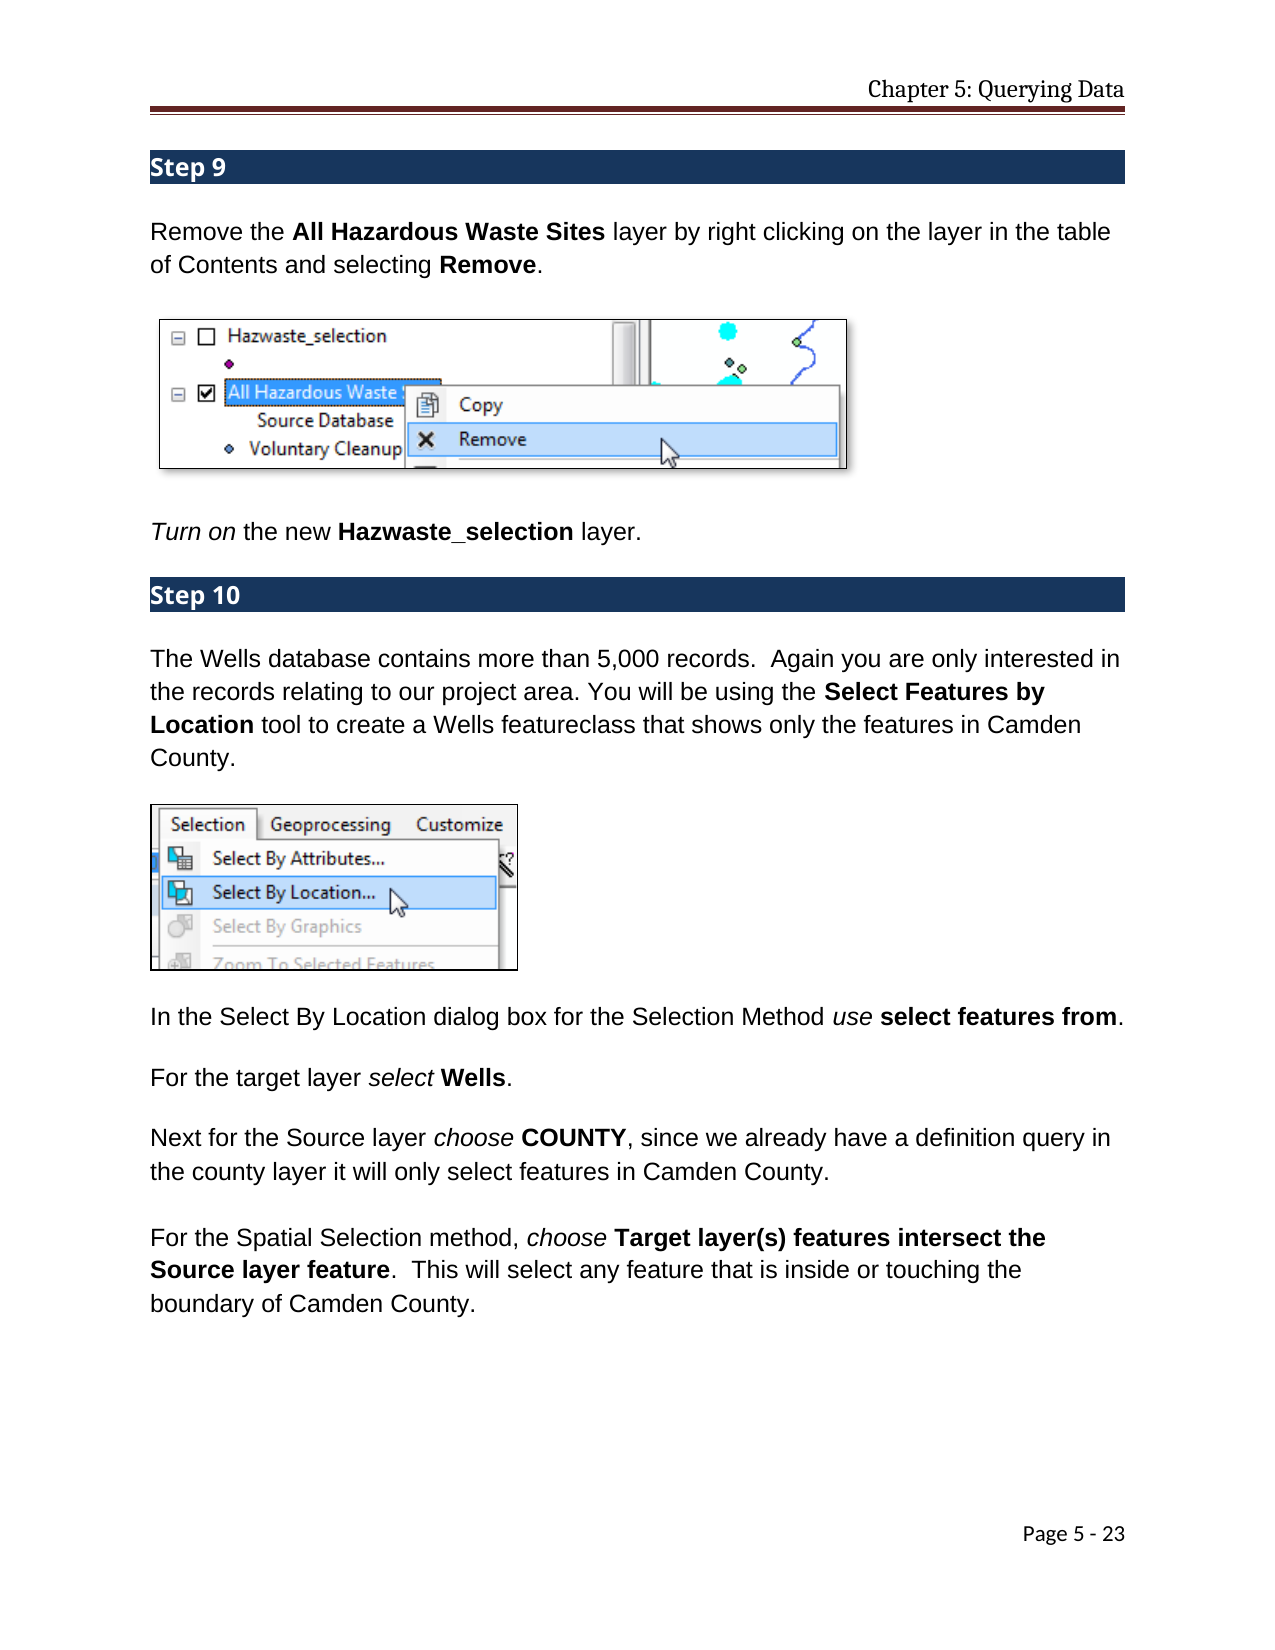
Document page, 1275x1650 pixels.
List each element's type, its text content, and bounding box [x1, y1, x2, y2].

text For the target layer select Wells. [150, 1063, 1125, 1092]
text Next for the Source layer choose COUNTY, since we already have a definition query in the county layer it will only select features in Camden County. [150, 1123, 1125, 1185]
text Remove the All Hazardous Waste Sites layer by right clicking on the layer in the table of Contents and selecting Remove. [150, 217, 1125, 278]
picture [152, 805, 517, 969]
text In the Select By Location dialog box for the Selection Method use select features from. [150, 1002, 1125, 1031]
text Step 10 [150, 577, 1125, 612]
text Turn on the new Hazwaste_selection layer. [150, 517, 1125, 546]
text Step 9 [150, 150, 1125, 184]
text For the Spatial Selection method, choose Target layer(s) features intersect the Source layer feature. This will select any feature that is inside or touching the boundary of Camden County. [150, 1222, 1125, 1317]
picture [160, 320, 846, 468]
text The Wells database contains more than 5,000 records. Again you are only interested in the records relating to our project area. You will be using the Select Features by Location tool to create a Wells featureclass that shows only the features in Camden County. [150, 644, 1125, 772]
